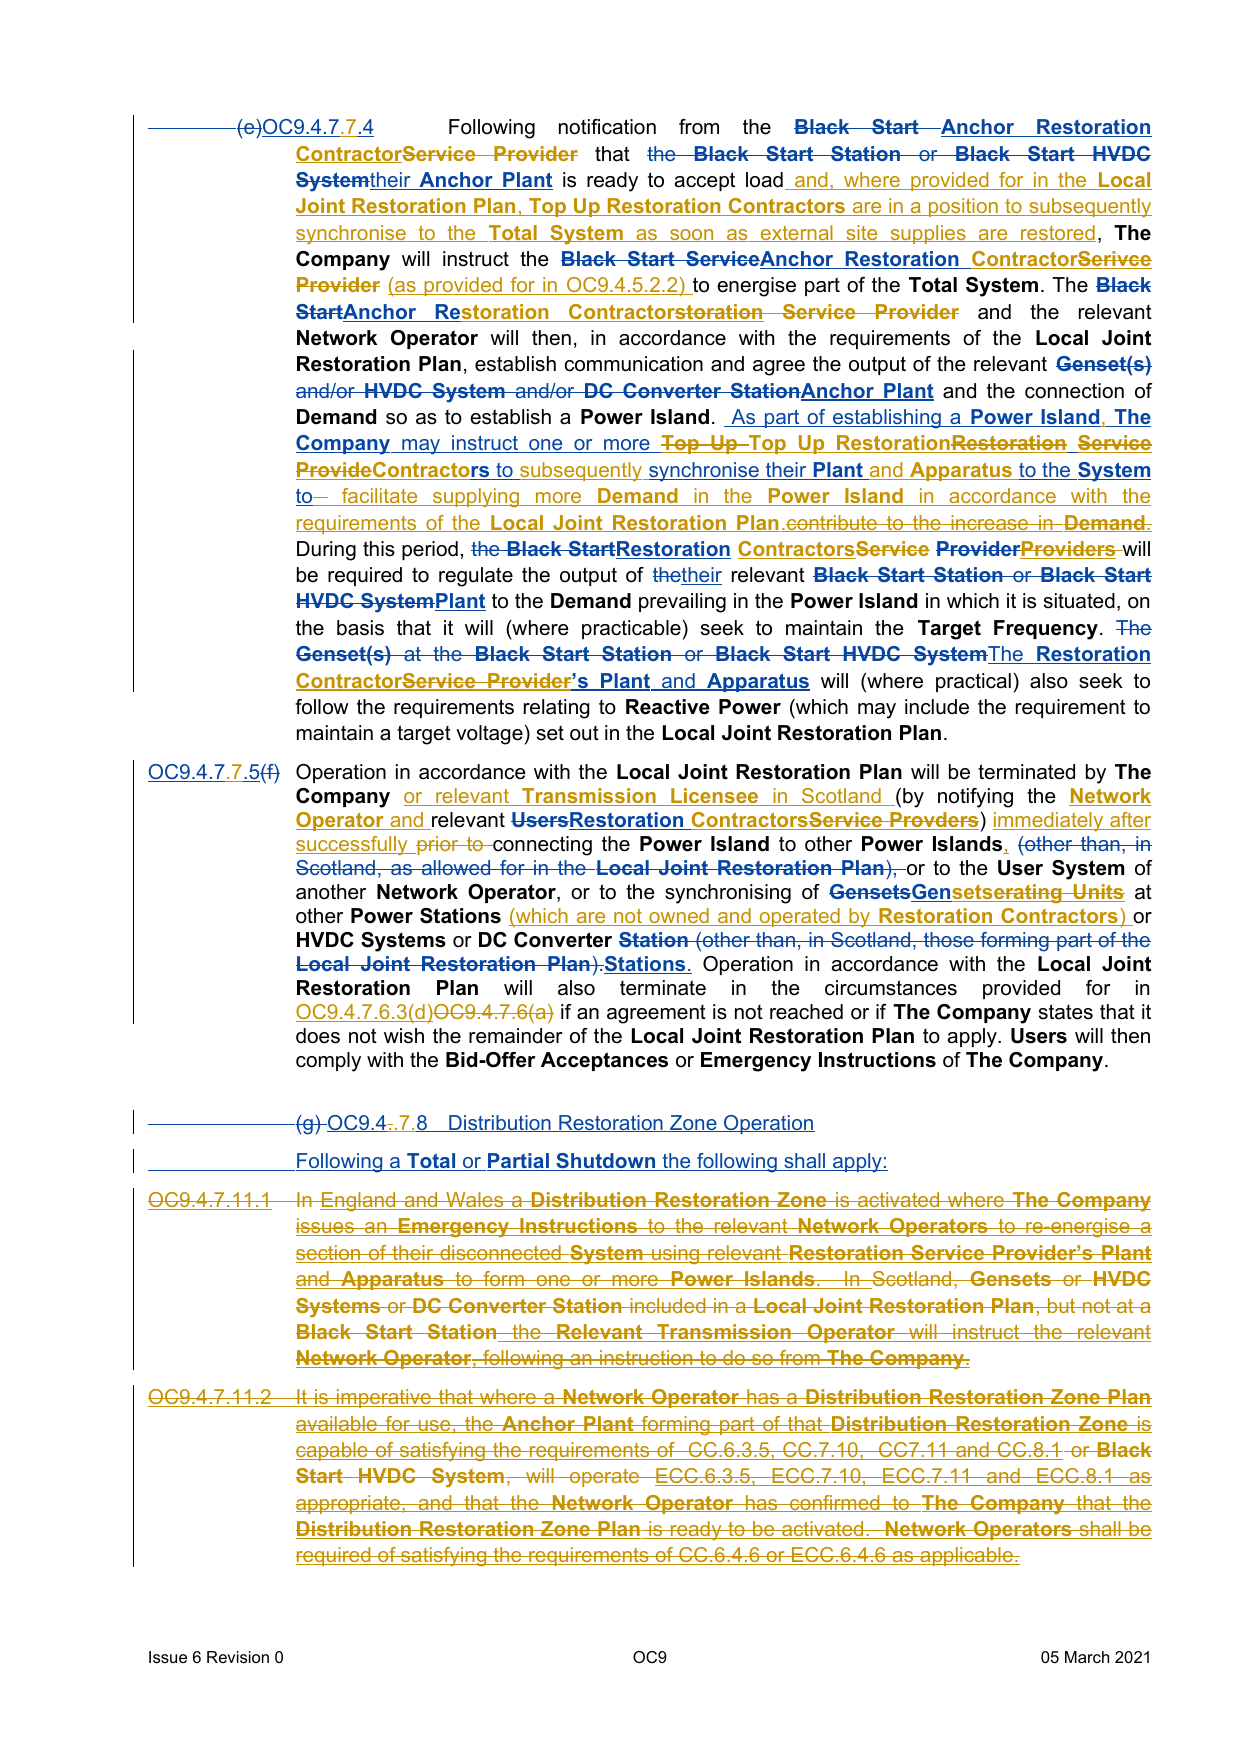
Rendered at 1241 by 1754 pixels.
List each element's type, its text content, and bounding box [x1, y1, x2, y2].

text Operation in accordance with the Local Joint Restoration Plan will be terminated by The Company (by notifying the relevant ) connecting the Power Island to other Power Islands or to the User System of another Network Operator, or to the synchronising of at other Power Stations or HVDC Systems or DC Converter Operation in accordance with the Local Joint Restoration Plan will also terminate in the circumstances provided for in if an agreement is not reached or if The Company states that it does not wish the remainder of the Local Joint Restoration Plan to apply. Users will then comply with the Bid-Offer Acceptances or Emergency Instructions of The Company. [148, 760, 1152, 1071]
text Following notification from the that is ready to accept load, The Company will instruct the to energise part of the Total System. The and the relevant Network Operator will then, in accordance with the requirements of the Local Joint Restoration Plan, establish communication and agree the output of the relevant and the connection of Demand so as to establish a Power Island. During this period, will be required to regulate the output of relevant to the Demand prevailing in the Power Island in which it is situated, on the basis that it will (where practicable) seek to maintain the Target Frequency. will (where practical) also seek to follow the requirements relating to Reactive Power (which may include the requirement to maintain a target voltage) set out in the Local Joint Restoration Plan. [148, 115, 1152, 745]
